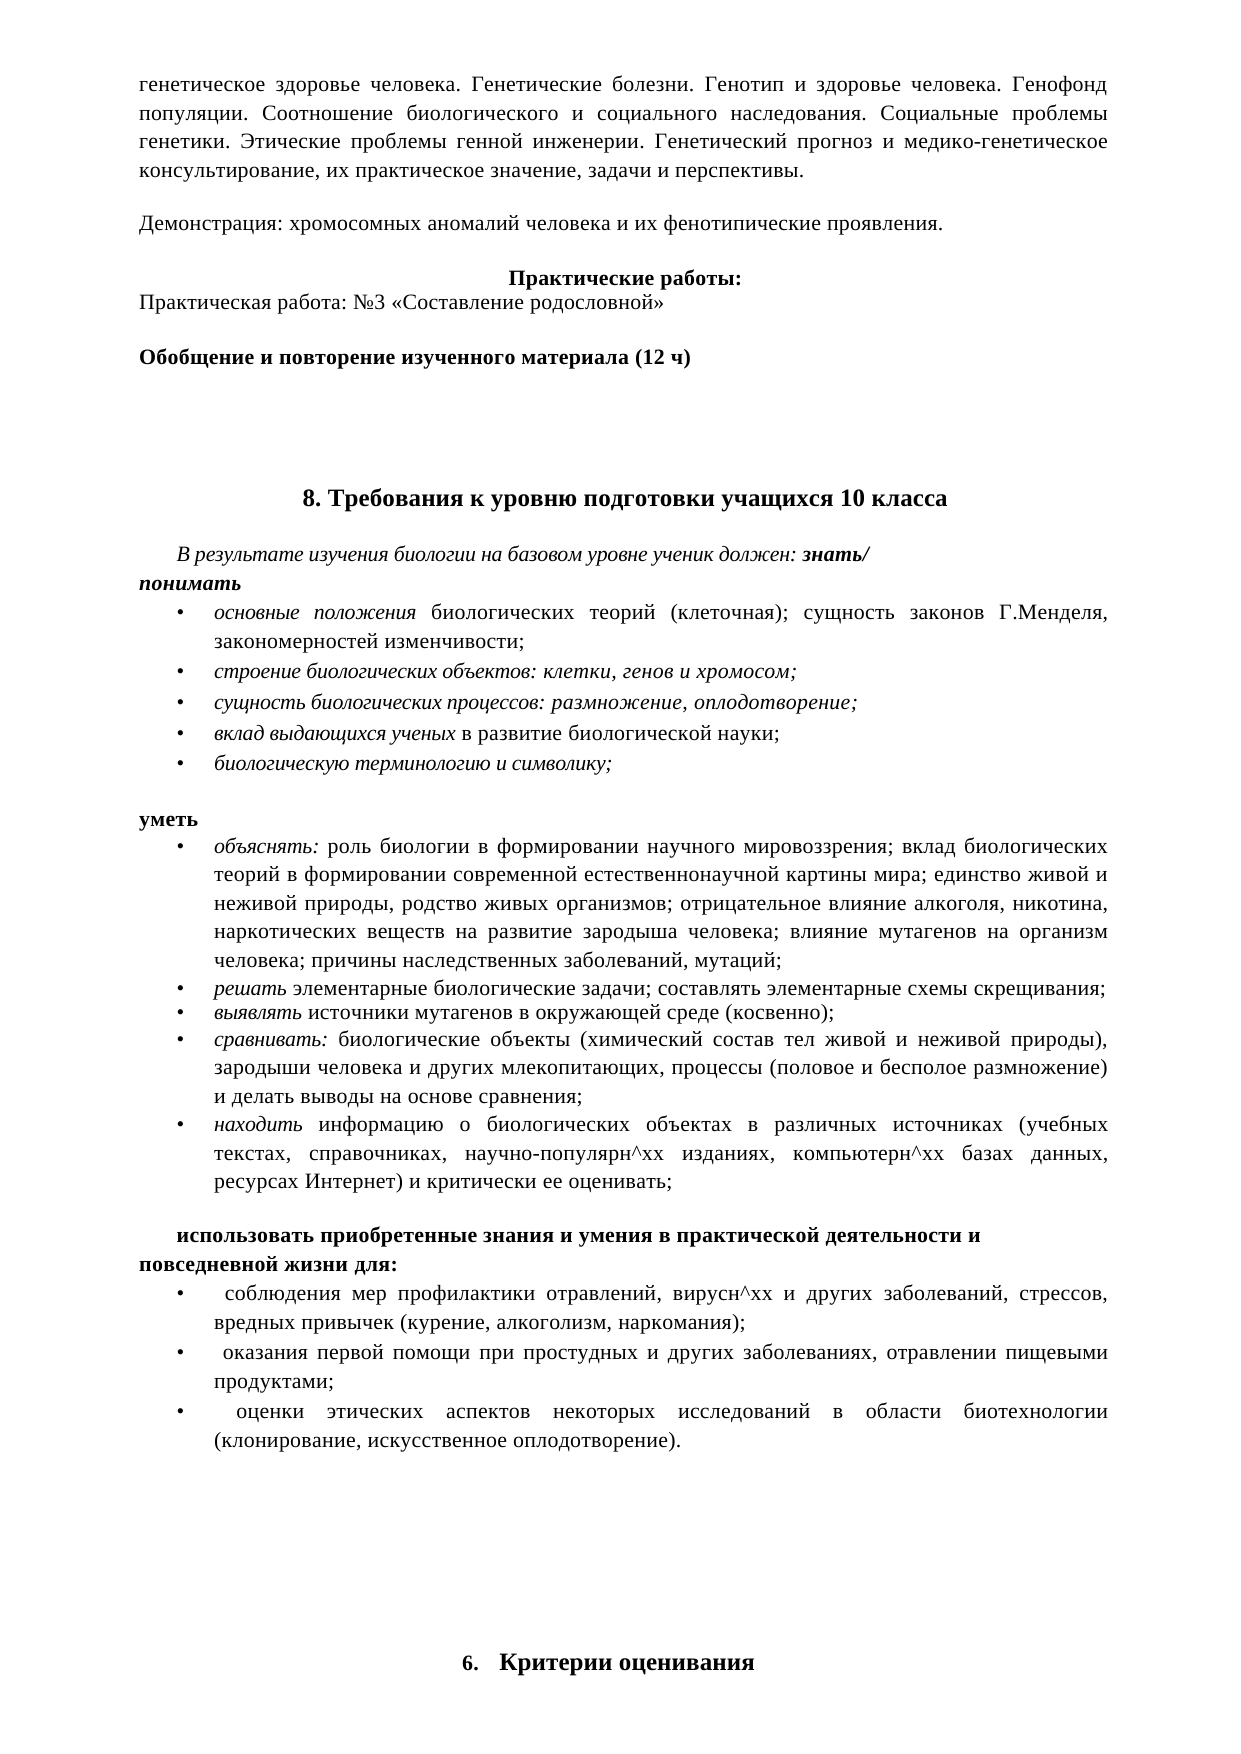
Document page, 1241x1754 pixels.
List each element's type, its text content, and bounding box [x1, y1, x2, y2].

list Критерии оценивания [462, 1650, 755, 1675]
list находить информацию о биологических объектах в различных источниках (учебных текстах, справочниках, научно-популярн^хх изданиях, компьютерн^хх базах данных, ресурсах Интернет) и критически ее оценивать; [176, 1109, 1110, 1195]
list решать элементарные биологические задачи; составлять элементарные схемы скрещивания; [176, 973, 1110, 1002]
list оказания первой помощи при простудных и других заболеваниях, отравлении пищевыми продуктами; [176, 1336, 1110, 1395]
text 8. Требования к уровню подготовки учащихся 10 класса [139, 487, 1112, 512]
text Практические работы: [139, 268, 1112, 290]
text уметь [139, 808, 1112, 830]
list оценки этических аспектов некоторых исследований в области биотехнологии (клонирование, искусственное оплодотворение). [176, 1395, 1110, 1454]
text генетическое здоровье человека. Генетические болезни. Генотип и здоровье человека. Генофонд популяции. Соотношение биологического и социального наследования. Социальные проблемы генетики. Этические проблемы генной инженерии. Генетический прогноз и медико-генетическое консультирование, их практическое значение, задачи и перспективы. [139, 69, 1110, 183]
list сущность биологических процессов: размножение, оплодотворение; [176, 685, 1112, 716]
text использовать приобретенные знания и умения в практической деятельности и повседневной жизни для: [139, 1220, 1062, 1277]
list вклад выдающихся ученых в развитие биологической науки; [176, 716, 1112, 746]
list строение биологических объектов: клетки, генов и хромосом; [176, 654, 1112, 685]
text Обобщение и повторение изученного материала (12 ч) [139, 347, 1112, 368]
list объяснять: роль биологии в формировании научного мировоззрения; вклад биологических теорий в формировании современной естественнонаучной картины мира; единство живой и неживой природы, родство живых организмов; отрицательное влияние алкоголя, никотина, наркотических веществ на развитие зародыша человека; влияние мутагенов на организм человека; причины наследственных заболеваний, мутаций; [176, 830, 1110, 973]
list основные положения биологических теорий (клеточная); сущность законов Г.Менделя, закономерностей изменчивости; [176, 597, 1110, 654]
list соблюдения мер профилактики отравлений, вирусн^хх и других заболеваний, стрессов, вредных привычек (курение, алкоголизм, наркомания); [176, 1277, 1110, 1336]
list биологическую терминологию и символику; [176, 746, 1112, 777]
text Демонстрация: хромосомных аномалий человека и их фенотипические проявления. [139, 213, 1112, 235]
list выявлять источники мутагенов в окружающей среде (косвенно); [176, 1002, 1112, 1023]
text В результате изучения биологии на базовом уровне ученик должен: знать/ понимать [139, 539, 903, 597]
text Практическая работа: №3 «Составление родословной» [139, 292, 1112, 313]
list сравнивать: биологические объекты (химический состав тел живой и неживой природы), зародыши человека и других млекопитающих, процессы (половое и бесполое размножение) и делать выводы на основе сравнения; [176, 1023, 1110, 1109]
